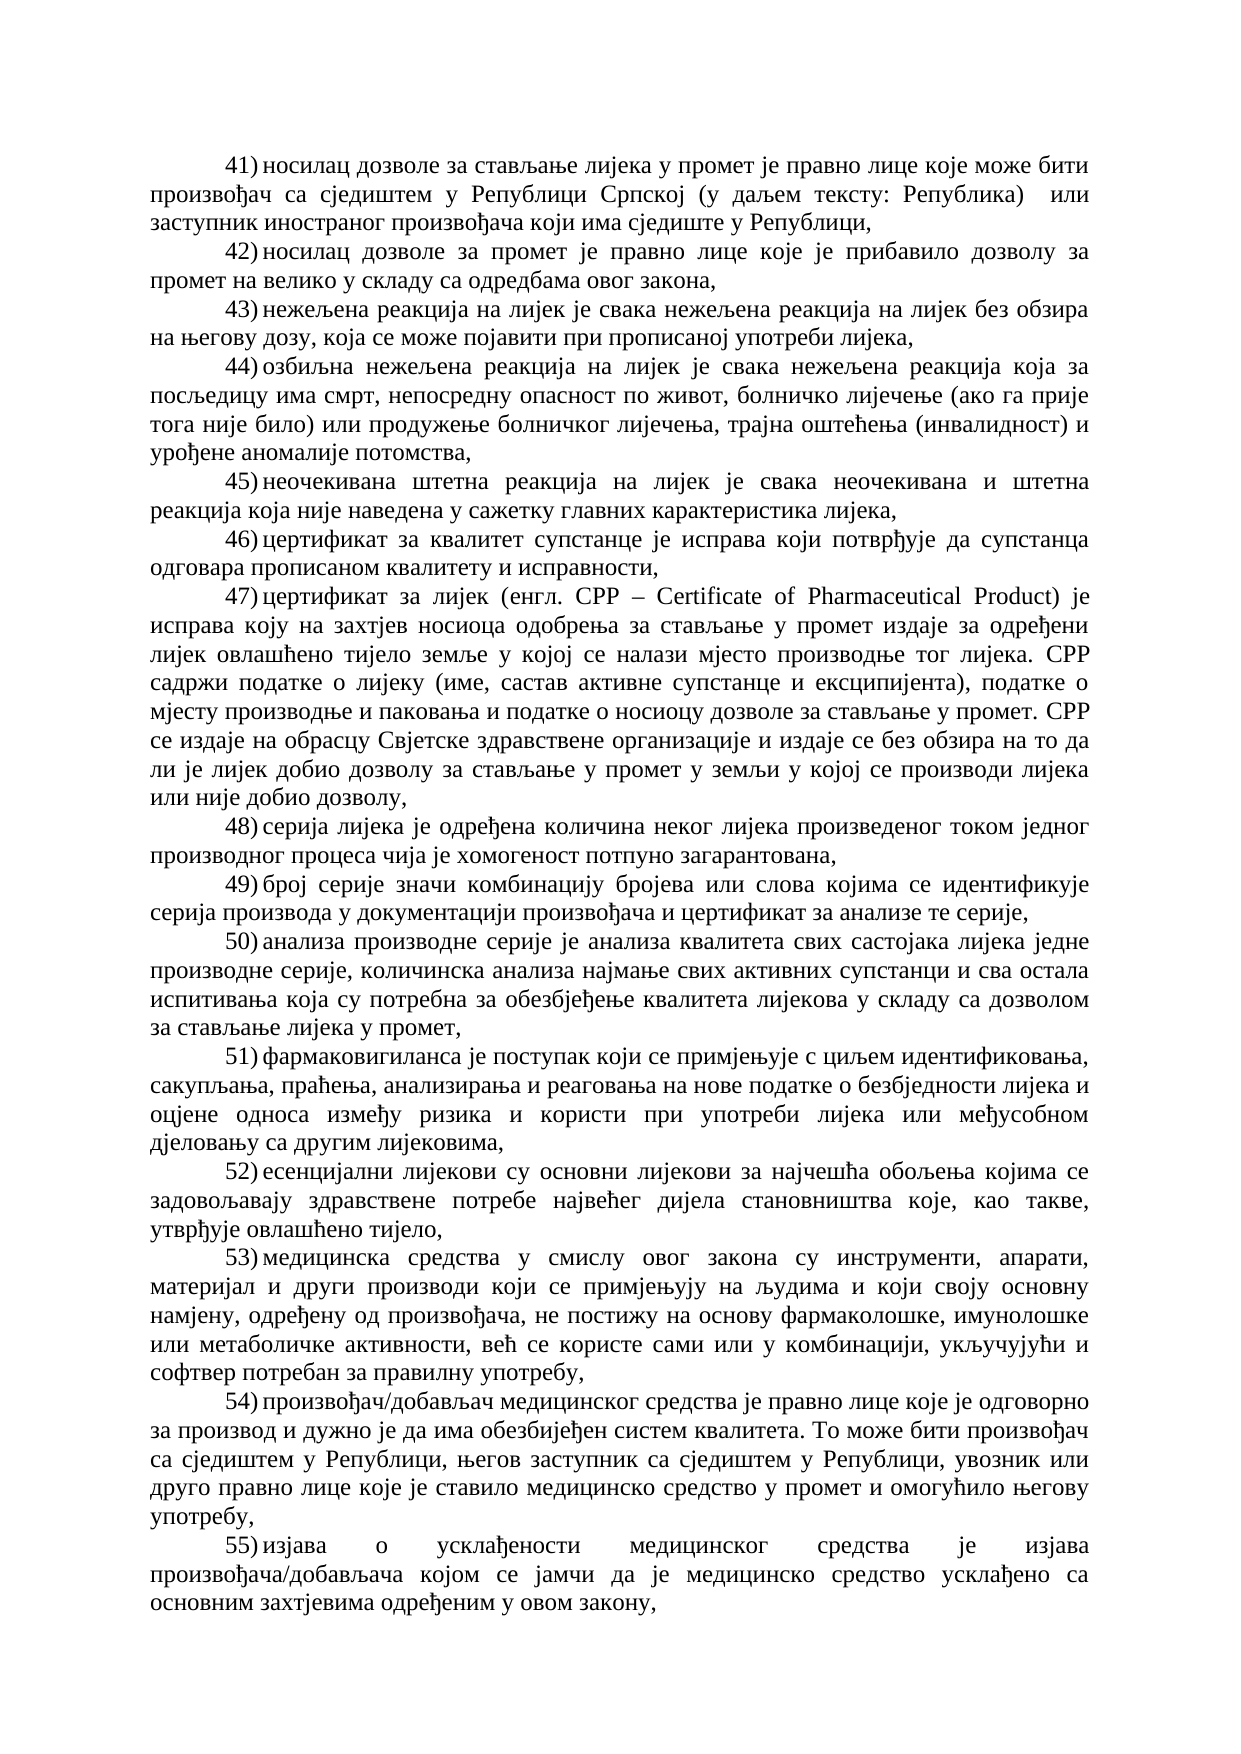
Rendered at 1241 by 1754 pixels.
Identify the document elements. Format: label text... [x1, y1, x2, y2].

text 54) произвођач/добављач медицинског средства је правно лице које је одговорно за производ и дужно је да има обезбијеђен систем квалитета. То може бити произвођач са сједиштем у Републици, његов заступник са сједиштем у Републици, увозник или друго правно лице које је ставило медицинско средство у промет и омогућило његову употребу, [150, 1386, 1090, 1530]
text 49) број серије значи комбинацију бројева или слова којима се идентификује серија производа у документацији произвођача и цертификат за анализе те серије, [150, 869, 1090, 926]
text 42) носилац дозволе за промет је правно лице које је прибавило дозволу за промет на велико у складу са одредбама овог закона, [150, 236, 1090, 294]
text 48) серија лијека је одређена количина неког лијека произведеног током једног производног процеса чија је хомогеност потпуно загарантована, [150, 811, 1090, 869]
text 53) медицинска средства у смислу овог закона су инструменти, апарати, материјал и други производи који се примјењују на људима и који своју основну намјену, одређену од произвођача, не постижу на основу фармаколошке, имунолошке или метаболичке активности, већ се користе сами или у комбинацији, укључујући и софтвер потребан за правилну употребу, [150, 1242, 1090, 1386]
text 43) нежељена реакција на лијек је свака нежељена реакција на лијек без обзира на његову дозу, која се може појавити при прописаној употреби лијека, [150, 294, 1090, 351]
text 52) есенцијални лијекови су основни лијекови за најчешћа обољења којима се задовољавају здравствене потребе највећег дијела становништва које, као такве, утврђује овлашћено тијело, [150, 1156, 1090, 1242]
text 51) фармаковигиланса је поступак који се примјењује с циљем идентификовања, сакупљања, праћења, анализирања и реаговања на нове податке о безбједности лијека и оцјене односа између ризика и користи при употреби лијека или међусобном дјеловању са другим лијековима, [150, 1041, 1090, 1156]
text 46) цертификат за квалитет супстанце је исправа који потврђује да супстанца одговара прописаном квалитету и исправности, [150, 524, 1090, 581]
text 47) цертификат за лијек (енгл. CPP – Certificate of Pharmaceutical Product) је исправа коју на захтјев носиоца одобрења за стављање у промет издаје за одређени лијек овлашћено тијело земље у којој се налази мјесто производње тог лијека. CPP садржи податке о лијеку (име, састав активне супстанце и ексципијента), податке о мјесту производње и паковања и податке о носиоцу дозволе за стављање у промет. CPP се издаје на обрасцу Свјетске здравствене организације и издаје се без обзира на то да ли је лијек добио дозволу за стављање у промет у земљи у којој се производи лијека или није добио дозволу, [150, 581, 1090, 811]
text 44) озбиљна нежељена реакција на лијек је свака нежељена реакција која за посљедицу има смрт, непосредну опасност по живот, болничко лијечење (ако га прије тога није било) или продужење болничког лијечења, трајна оштећења (инвалидност) и урођене аномалије потомства, [150, 351, 1090, 466]
text 41) носилац дозволе за стављање лијека у промет је правно лице које може бити произвођач са сједиштем у Републици Српској (у даљем тексту: Република) или заступник иностраног произвођача који има сједиште у Републици, [150, 150, 1090, 236]
text 50) анализа производне серије је анализа квалитета свих састојака лијека једне производне серије, количинска анализа најмање свих активних супстанци и сва остала испитивања која су потребна за обезбјеђење квалитета лијекова у складу са дозволом за стављање лијека у промет, [150, 926, 1090, 1041]
text 45) неочекивана штетна реакција на лијек је свака неочекивана и штетна реакција која није наведена у сажетку главних карактеристика лијека, [150, 466, 1090, 524]
text 55) изјава о усклађености медицинског средства је изјава произвођача/добављача којом се јамчи да је медицинско средство усклађено са основним захтјевима одређеним у овом закону, [150, 1530, 1090, 1616]
